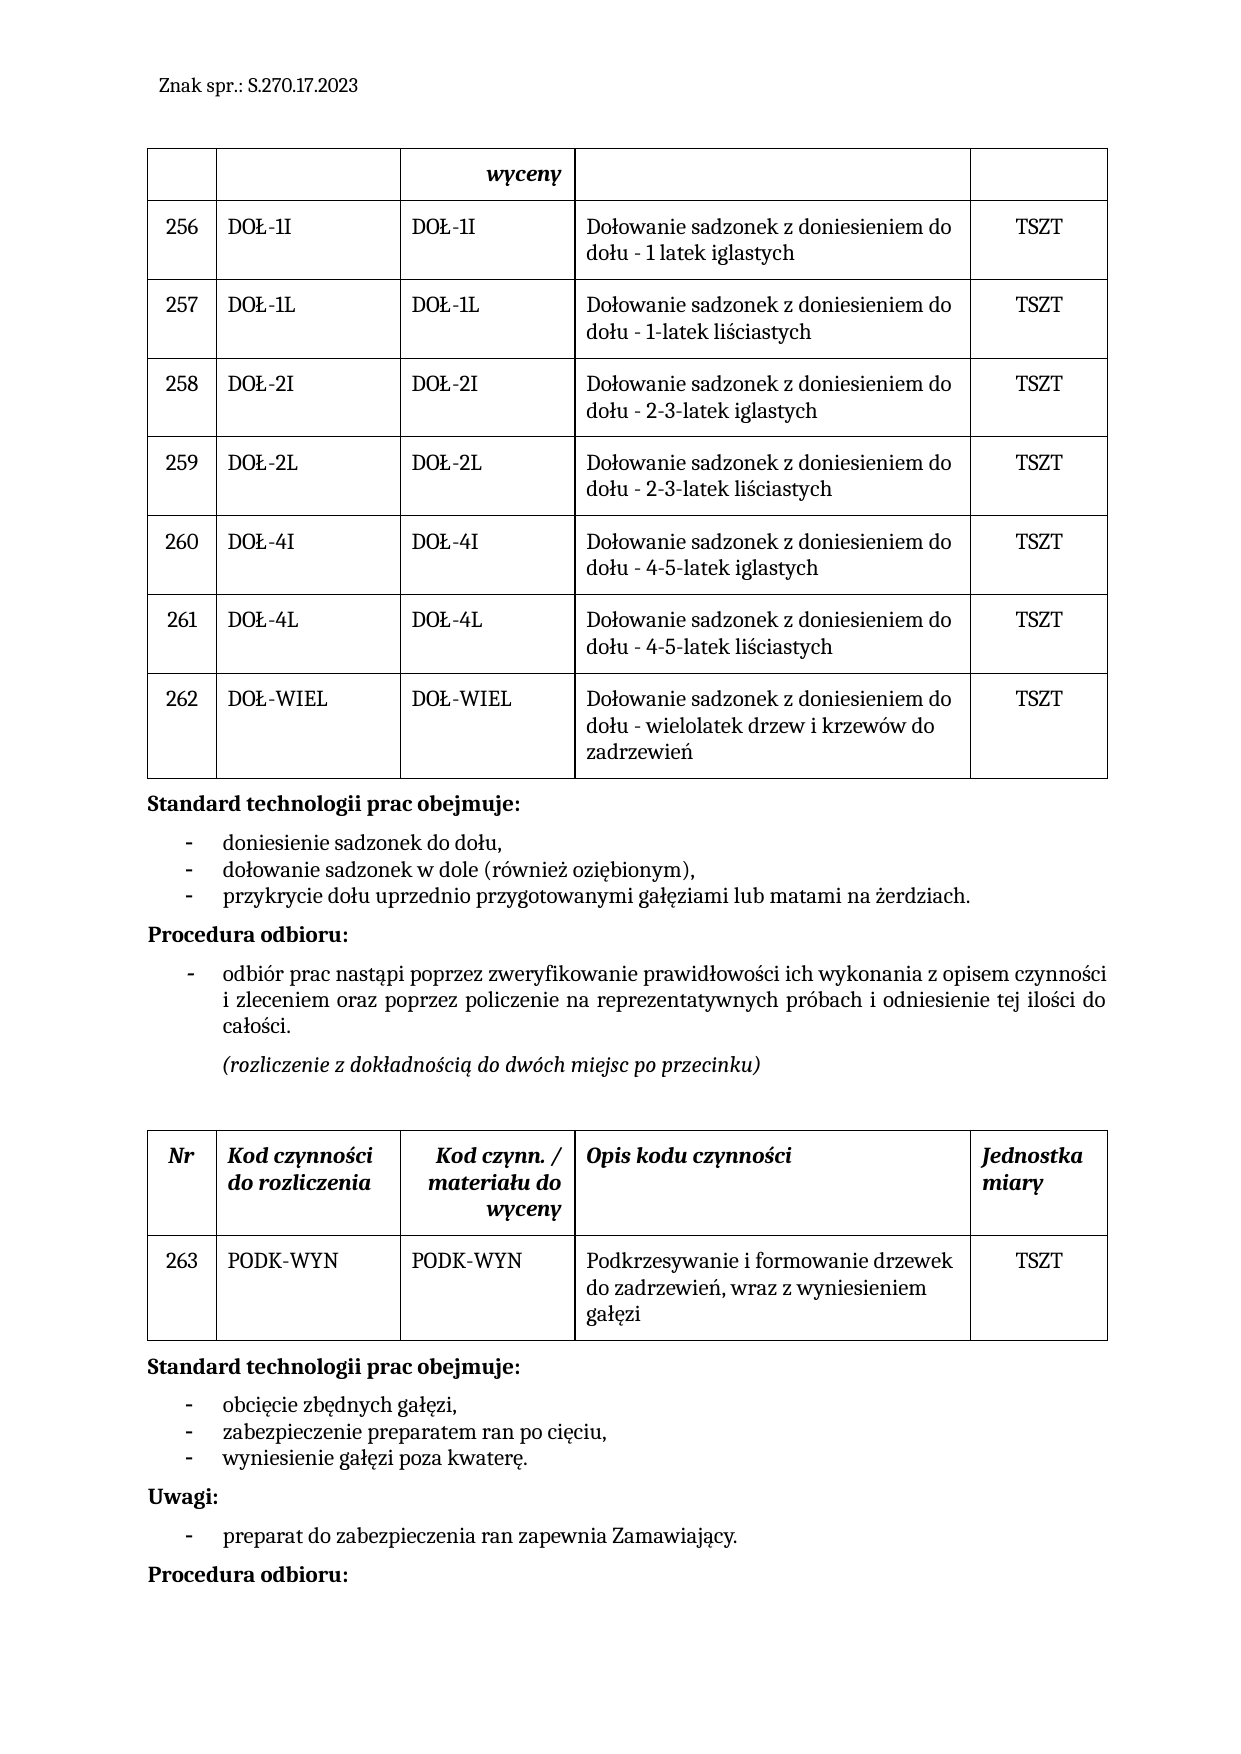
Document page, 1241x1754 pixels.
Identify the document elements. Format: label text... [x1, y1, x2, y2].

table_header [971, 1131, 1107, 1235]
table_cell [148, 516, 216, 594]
text Standard technologii prac obejmuje: [148, 791, 1107, 817]
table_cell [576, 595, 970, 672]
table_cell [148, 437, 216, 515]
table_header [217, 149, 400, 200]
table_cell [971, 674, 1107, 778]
list przykrycie dołu uprzednio przygotowanymi gałęziami lub matami na żerdziach. [185, 883, 1107, 909]
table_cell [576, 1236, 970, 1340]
list doniesienie sadzonek do dołu, [185, 830, 1107, 856]
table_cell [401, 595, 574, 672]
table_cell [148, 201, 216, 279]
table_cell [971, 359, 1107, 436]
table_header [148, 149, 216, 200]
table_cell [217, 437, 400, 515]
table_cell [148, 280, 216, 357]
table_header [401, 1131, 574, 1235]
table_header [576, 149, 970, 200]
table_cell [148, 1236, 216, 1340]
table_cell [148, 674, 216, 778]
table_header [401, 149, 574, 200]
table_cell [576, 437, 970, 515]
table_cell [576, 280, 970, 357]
list wyniesienie gałęzi poza kwaterę. [185, 1445, 1107, 1471]
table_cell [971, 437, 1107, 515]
list zabezpieczenie preparatem ran po cięciu, [185, 1419, 1107, 1445]
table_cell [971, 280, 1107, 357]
text Standard technologii prac obejmuje: [148, 1353, 1107, 1380]
list odbiór prac nastąpi poprzez zweryfikowanie prawidłowości ich wykonania z opisem czynności i zleceniem oraz poprzez policzenie na reprezentatywnych próbach i odniesienie tej ilości do całości. [185, 960, 1107, 1039]
list dołowanie sadzonek w dole (również oziębionym), [185, 856, 1107, 883]
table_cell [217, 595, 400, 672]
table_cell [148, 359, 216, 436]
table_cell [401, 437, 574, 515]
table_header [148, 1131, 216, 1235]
text Procedura odbioru: [148, 922, 1107, 948]
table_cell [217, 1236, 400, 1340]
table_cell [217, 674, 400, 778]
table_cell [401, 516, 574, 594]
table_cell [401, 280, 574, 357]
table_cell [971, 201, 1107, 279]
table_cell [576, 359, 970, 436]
list preparat do zabezpieczenia ran zapewnia Zamawiający. [185, 1523, 1107, 1549]
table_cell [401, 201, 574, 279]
text Procedura odbioru: [148, 1562, 1107, 1588]
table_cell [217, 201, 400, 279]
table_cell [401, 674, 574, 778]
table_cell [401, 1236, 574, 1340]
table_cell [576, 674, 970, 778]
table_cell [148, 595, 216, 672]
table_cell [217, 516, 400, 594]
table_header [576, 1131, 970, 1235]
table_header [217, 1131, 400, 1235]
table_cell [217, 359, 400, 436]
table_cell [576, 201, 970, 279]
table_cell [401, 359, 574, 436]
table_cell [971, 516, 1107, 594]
list obcięcie zbędnych gałęzi, [185, 1392, 1107, 1419]
text Uwagi: [148, 1484, 1107, 1510]
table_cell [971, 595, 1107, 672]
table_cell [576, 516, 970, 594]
text (rozliczenie z dokładnością do dwóch miejsc po przecinku) [148, 1052, 1107, 1078]
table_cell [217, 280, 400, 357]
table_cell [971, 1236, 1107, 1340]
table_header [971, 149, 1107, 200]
